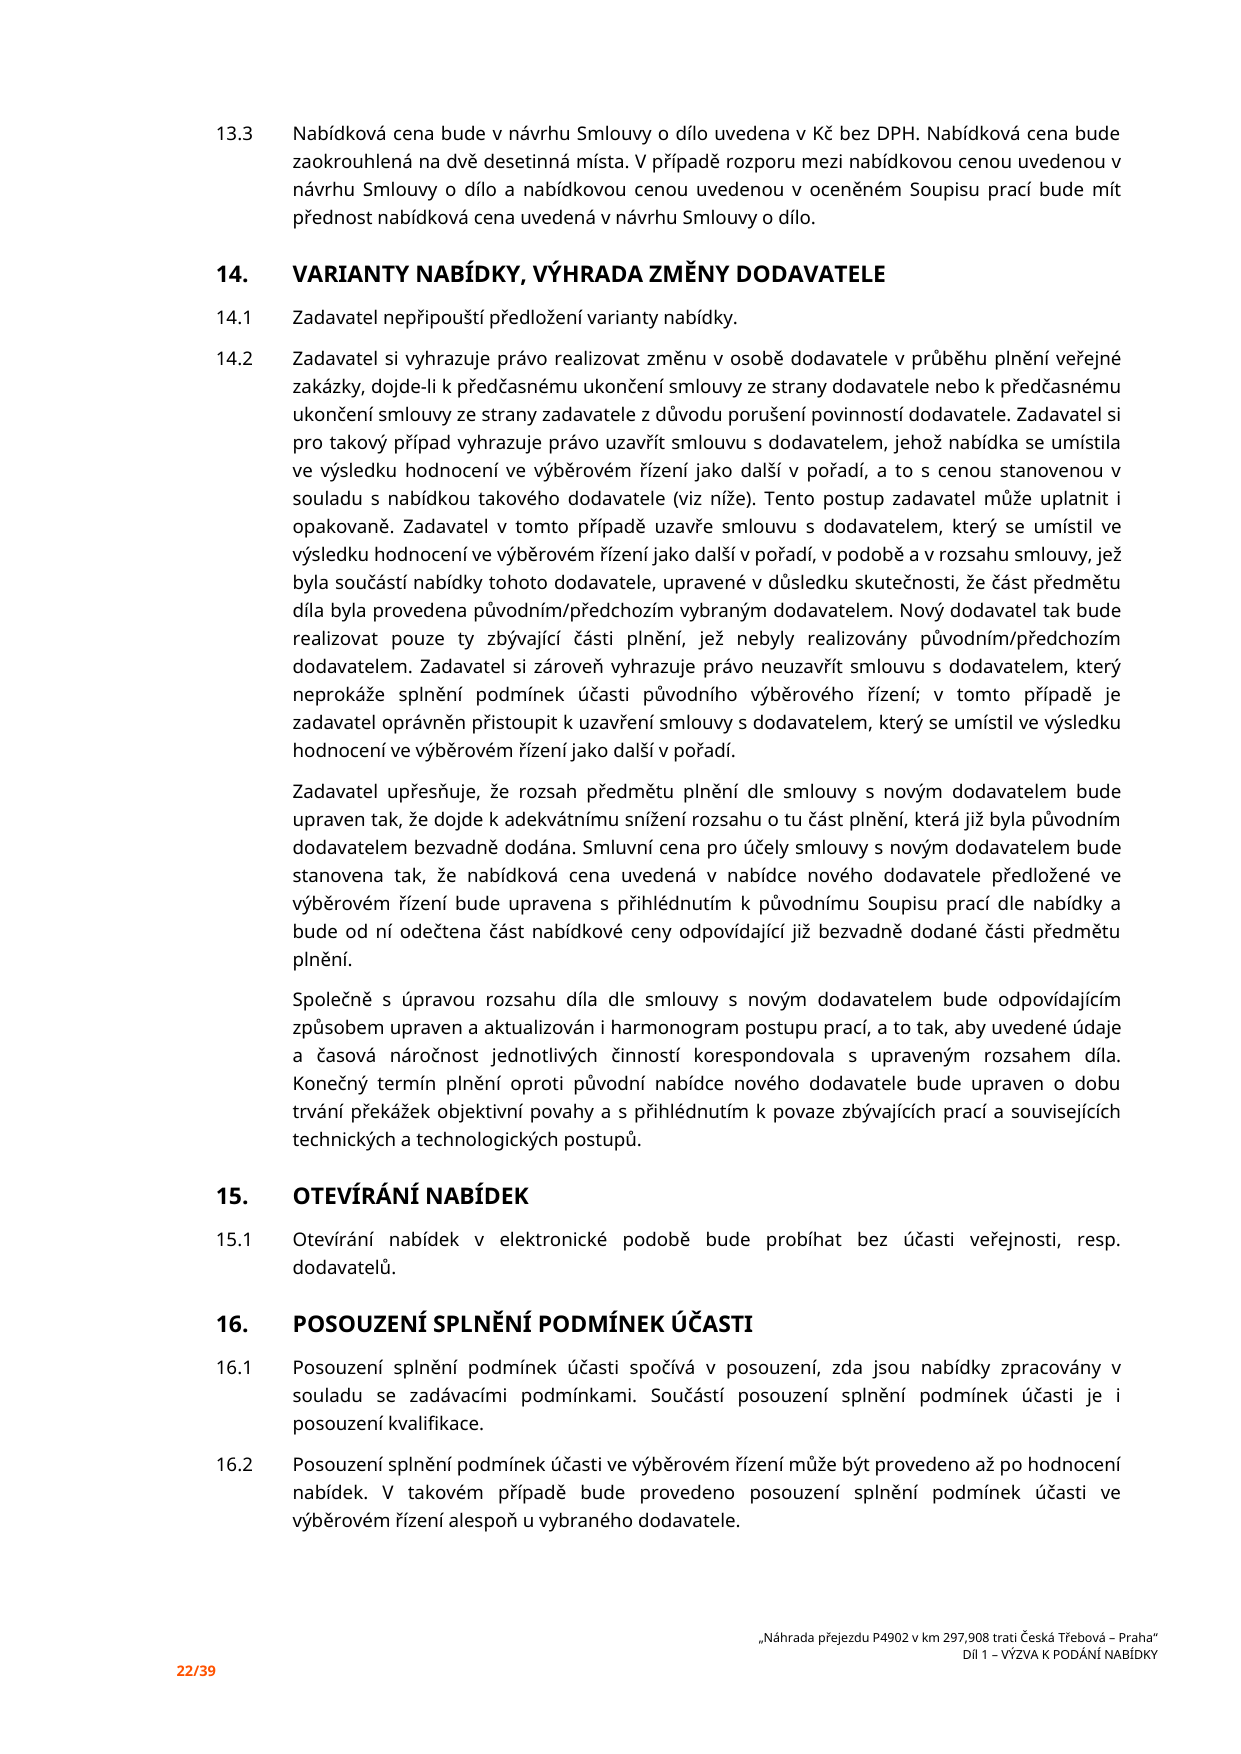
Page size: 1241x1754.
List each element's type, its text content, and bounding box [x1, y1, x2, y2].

text Zadavatel nepřipouští předložení varianty nabídky. [216, 304, 1122, 330]
text Otevírání nabídek v elektronické podobě bude probíhat bez účasti veřejnosti, resp. dodavatelů. [216, 1227, 1122, 1280]
text OTEVÍRÁNÍ NABÍDEK [216, 1180, 1122, 1211]
text Zadavatel si vyhrazuje právo realizovat změnu v osobě dodavatele v průběhu plnění veřejné zakázky, dojde-li k předčasnému ukončení smlouvy ze strany dodavatele nebo k předčasnému ukončení smlouvy ze strany zadavatele z důvodu porušení povinností dodavatele. Zadavatel si pro takový případ vyhrazuje právo uzavřít smlouvu s dodavatelem, jehož nabídka se umístila ve výsledku hodnocení ve výběrovém řízení jako další v pořadí, a to s cenou stanovenou v souladu s nabídkou takového dodavatele (viz níže). Tento postup zadavatel může uplatnit i opakovaně. Zadavatel v tomto případě uzavře smlouvu s dodavatelem, který se umístil ve výsledku hodnocení ve výběrovém řízení jako další v pořadí, v podobě a v rozsahu smlouvy, jež byla součástí nabídky tohoto dodavatele, upravené v důsledku skutečnosti, že část předmětu díla byla provedena původním/předchozím vybraným dodavatelem. Nový dodavatel tak bude realizovat pouze ty zbývající části plnění, jež nebyly realizovány původním/předchozím dodavatelem. Zadavatel si zároveň vyhrazuje právo neuzavřít smlouvu s dodavatelem, který neprokáže splnění podmínek účasti původního výběrového řízení; v tomto případě je zadavatel oprávněn přistoupit k uzavření smlouvy s dodavatelem, který se umístil ve výsledku hodnocení ve výběrovém řízení jako další v pořadí. [216, 345, 1122, 763]
text POSOUZENÍ SPLNĚNÍ PODMÍNEK ÚČASTI [216, 1308, 1122, 1339]
text Nabídková cena bude v návrhu Smlouvy o dílo uvedena v Kč bez DPH. Nabídková cena bude zaokrouhlená na dvě desetinná místa. V případě rozporu mezi nabídkovou cenou uvedenou v návrhu Smlouvy o dílo a nabídkovou cenou uvedenou v oceněném Soupisu prací bude mít přednost nabídková cena uvedená v návrhu Smlouvy o dílo. [216, 121, 1122, 230]
text Posouzení splnění podmínek účasti ve výběrovém řízení může být provedeno až po hodnocení nabídek. V takovém případě bude provedeno posouzení splnění podmínek účasti ve výběrovém řízení alespoň u vybraného dodavatele. [216, 1451, 1122, 1533]
text Posouzení splnění podmínek účasti spočívá v posouzení, zda jsou nabídky zpracovány v souladu se zadávacími podmínkami. Součástí posouzení splnění podmínek účasti je i posouzení kvalifikace. [216, 1354, 1122, 1436]
text VARIANTY NABÍDKY, VÝHRADA ZMĚNY DODAVATELE [216, 258, 1122, 289]
list Společně s úpravou rozsahu díla dle smlouvy s novým dodavatelem bude odpovídajícím způsobem upraven a aktualizován i harmonogram postupu prací, a to tak, aby uvedené údaje a časová náročnost jednotlivých činností korespondovala s upraveným rozsahem díla. Konečný termín plnění oproti původní nabídce nového dodavatele bude upraven o dobu trvání překážek objektivní povahy a s přihlédnutím k povaze zbývajících prací a souvisejících technických a technologických postupů. [292, 987, 1122, 1152]
list Zadavatel upřesňuje, že rozsah předmětu plnění dle smlouvy s novým dodavatelem bude upraven tak, že dojde k adekvátnímu snížení rozsahu o tu část plnění, která již byla původním dodavatelem bezvadně dodána. Smluvní cena pro účely smlouvy s novým dodavatelem bude stanovena tak, že nabídková cena uvedená v nabídce nového dodavatele předložené ve výběrovém řízení bude upravena s přihlédnutím k původnímu Soupisu prací dle nabídky a bude od ní odečtena část nabídkové ceny odpovídající již bezvadně dodané části předmětu plnění. [292, 778, 1122, 972]
